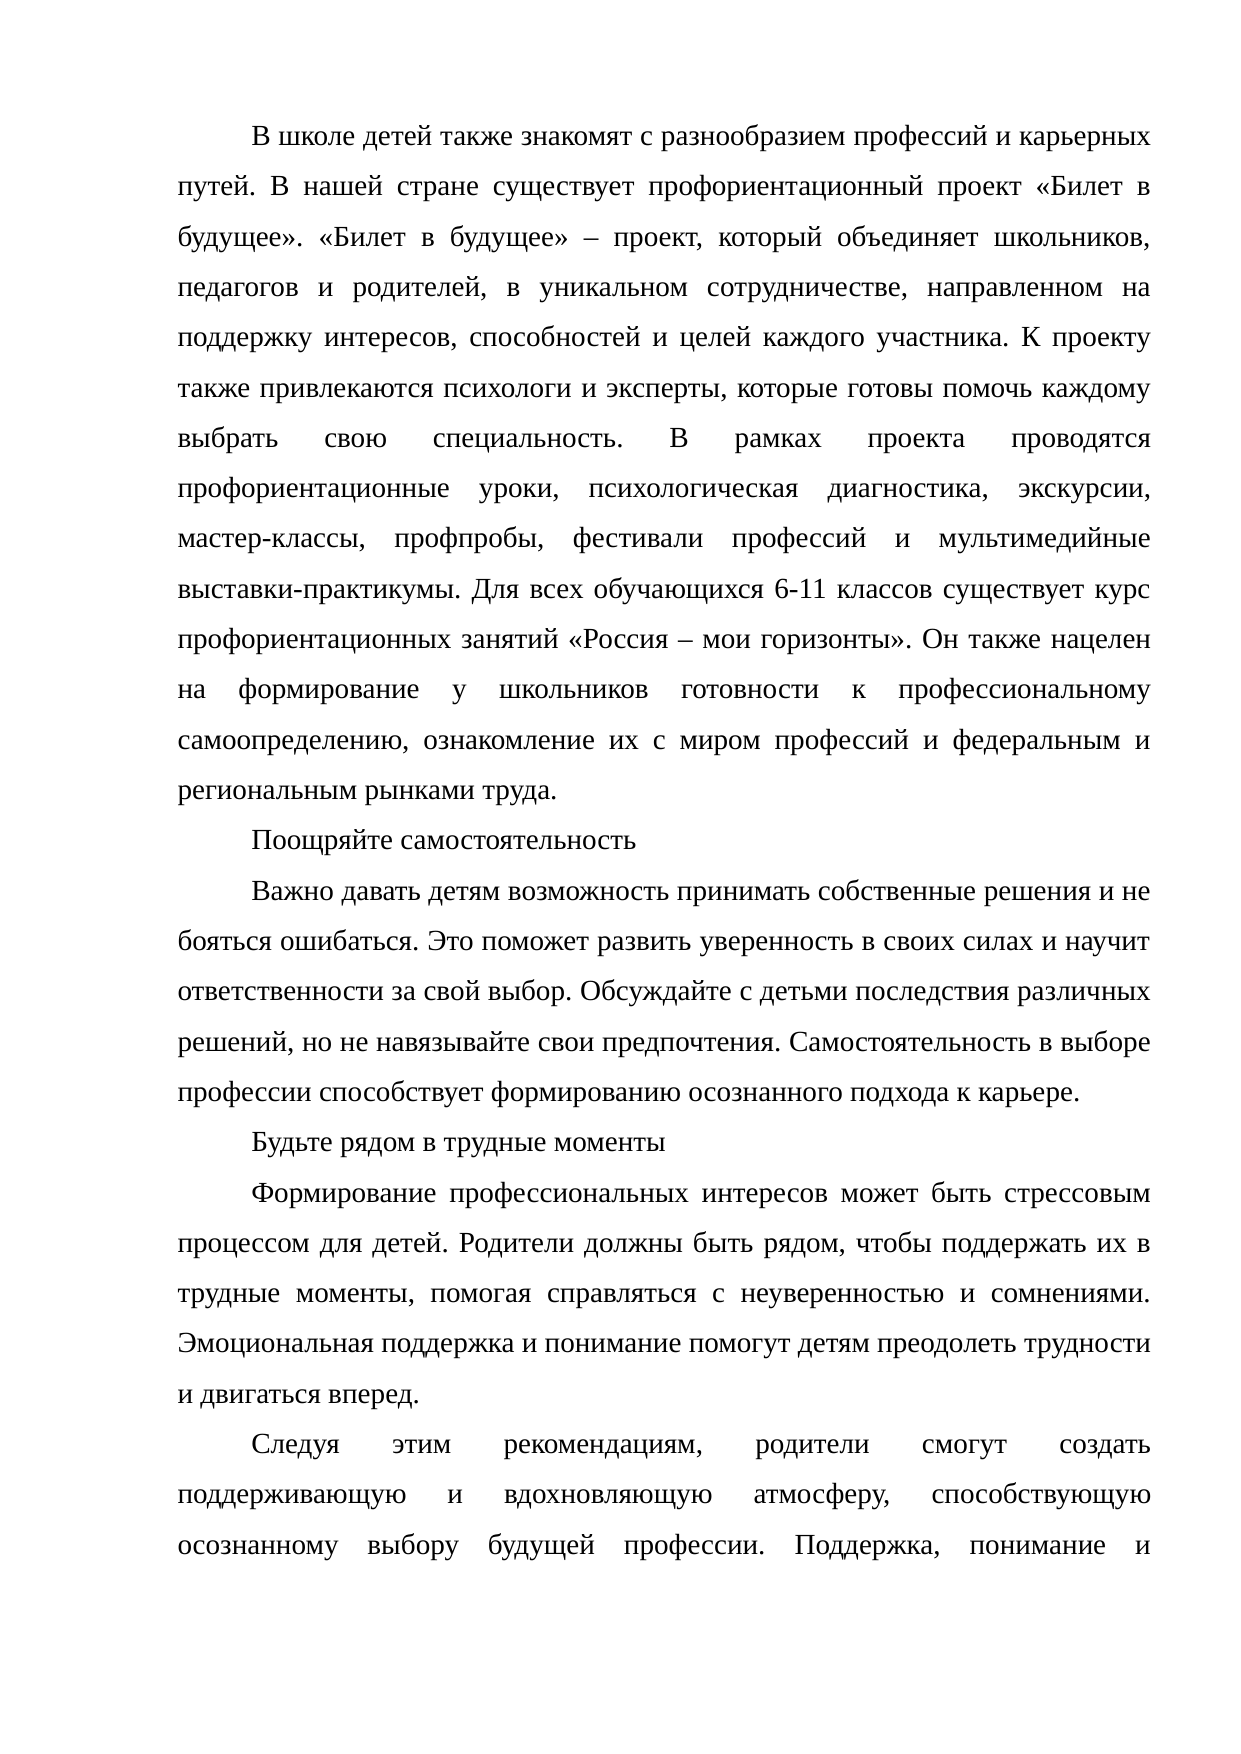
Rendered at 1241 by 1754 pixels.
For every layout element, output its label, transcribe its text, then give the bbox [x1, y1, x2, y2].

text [177, 1426, 1152, 1560]
text В школе детей также знакомят с разнообразием профессий и карьерных путей. В нашей стране существует профориентационный проект «Билет в будущее». «Билет в будущее» – проект, который объединяет школьников, педагогов и родителей, в уникальном сотрудничестве, направленном на поддержку интересов, способностей и целей каждого участника. К проекту также привлекаются психологи и эксперты, которые готовы помочь каждому выбрать свою специальность. В рамках проекта проводятся профориентационные уроки, психологическая диагностика, экскурсии, мастер-классы, профпробы, фестивали профессий и мультимедийные выставки-практикумы. Для всех обучающихся 6-11 классов существует курс профориентационных занятий «Россия – мои горизонты». Он также нацелен на формирование у школьников готовности к профессиональному самоопределению, ознакомление их с миром профессий и федеральным и региональным рынками труда. [177, 118, 1152, 806]
text Поощряйте самостоятельность [177, 822, 1152, 856]
text Будьте рядом в трудные моменты [177, 1124, 1152, 1158]
text Важно давать детям возможность принимать собственные решения и не бояться ошибаться. Это поможет развить уверенность в своих силах и научит ответственности за свой выбор. Обсуждайте с детьми последствия различных решений, но не навязывайте свои предпочтения. Самостоятельность в выборе профессии способствует формированию осознанного подхода к карьере. [177, 873, 1152, 1108]
text Формирование профессиональных интересов может быть стрессовым процессом для детей. Родители должны быть рядом, чтобы поддержать их в трудные моменты, помогая справляться с неуверенностью и сомнениями. Эмоциональная поддержка и понимание помогут детям преодолеть трудности и двигаться вперед. [177, 1175, 1152, 1409]
